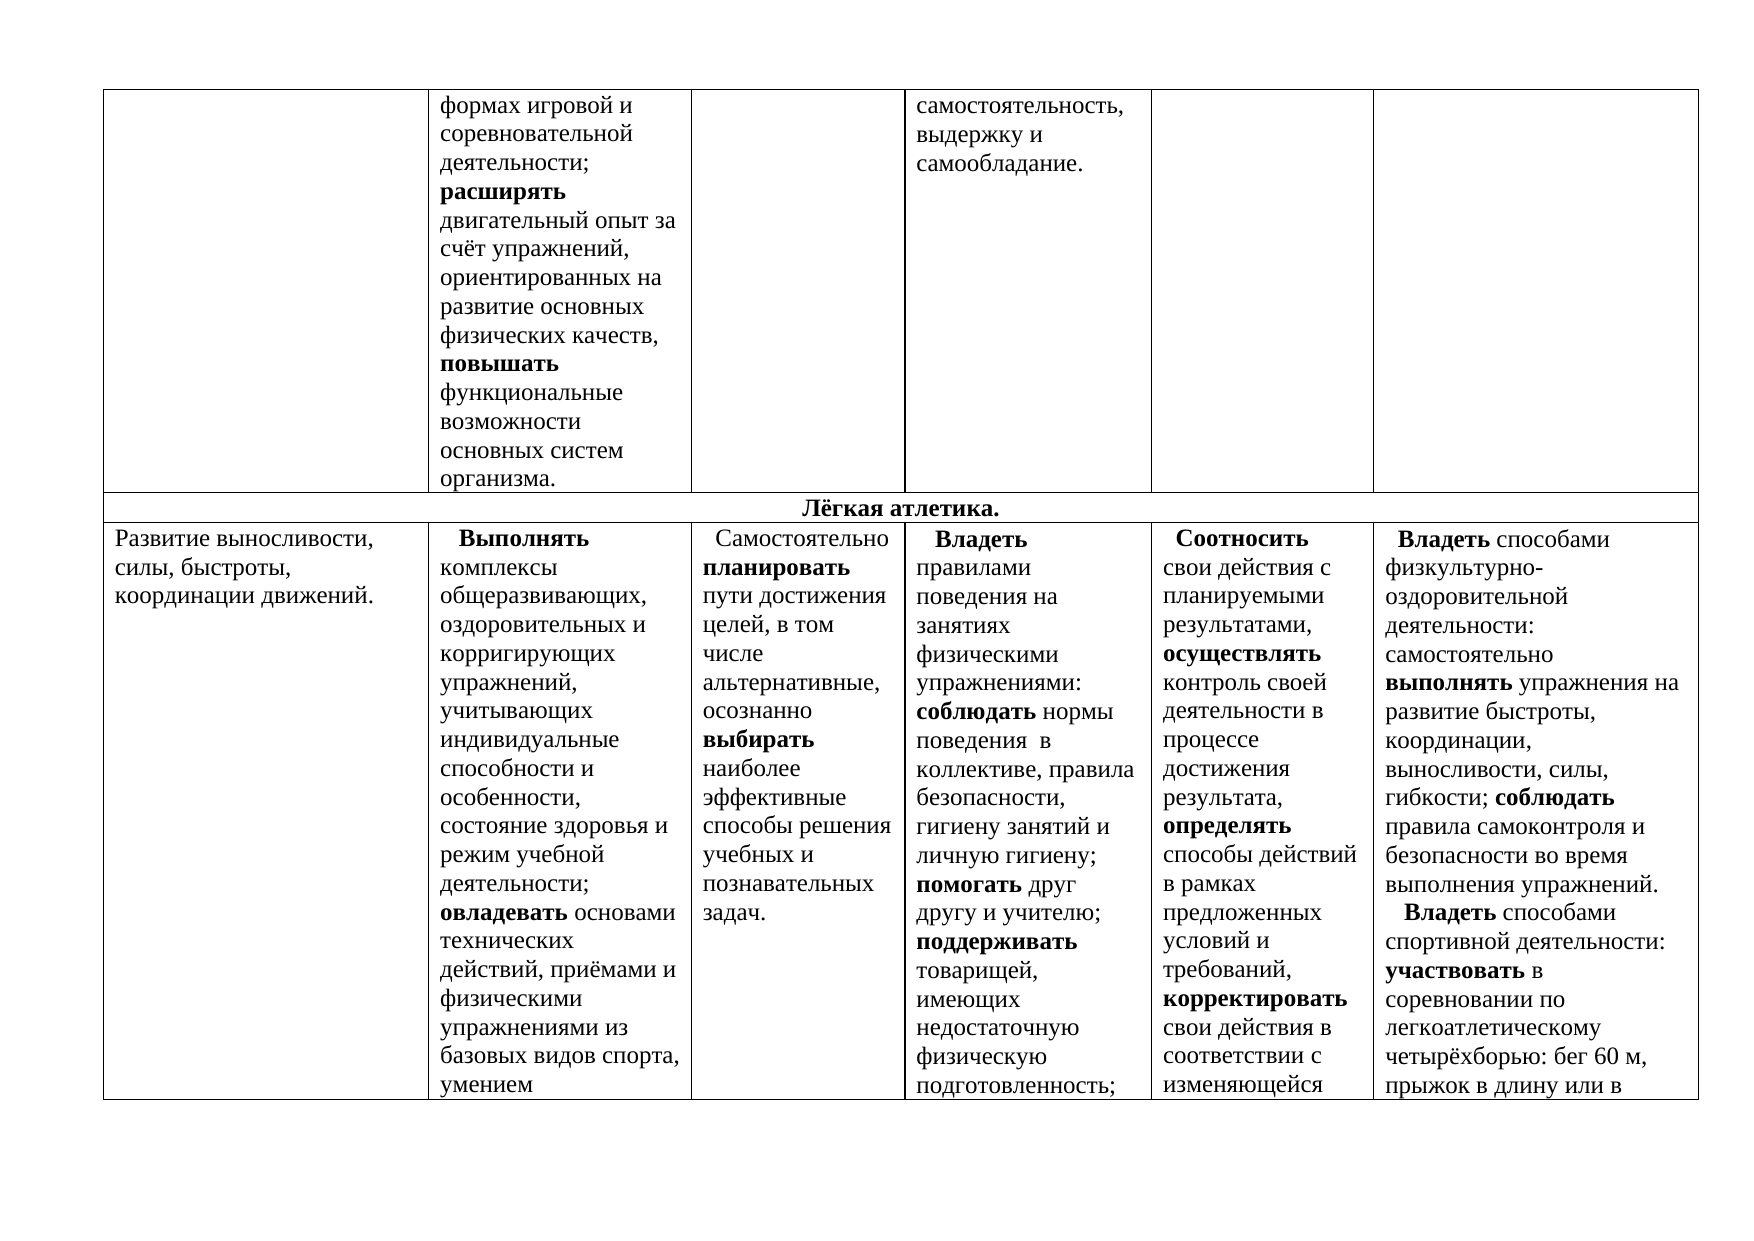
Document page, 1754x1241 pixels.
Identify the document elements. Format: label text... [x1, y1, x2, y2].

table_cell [1152, 523, 1373, 1099]
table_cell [1374, 523, 1698, 1099]
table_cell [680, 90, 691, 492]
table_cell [692, 90, 904, 492]
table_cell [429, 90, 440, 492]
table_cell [1374, 90, 1698, 492]
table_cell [692, 523, 904, 1099]
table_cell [906, 523, 1151, 1099]
table_cell Лёгкая атлетика. [104, 493, 1698, 522]
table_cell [1152, 90, 1373, 492]
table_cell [104, 523, 428, 1099]
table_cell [104, 90, 428, 492]
